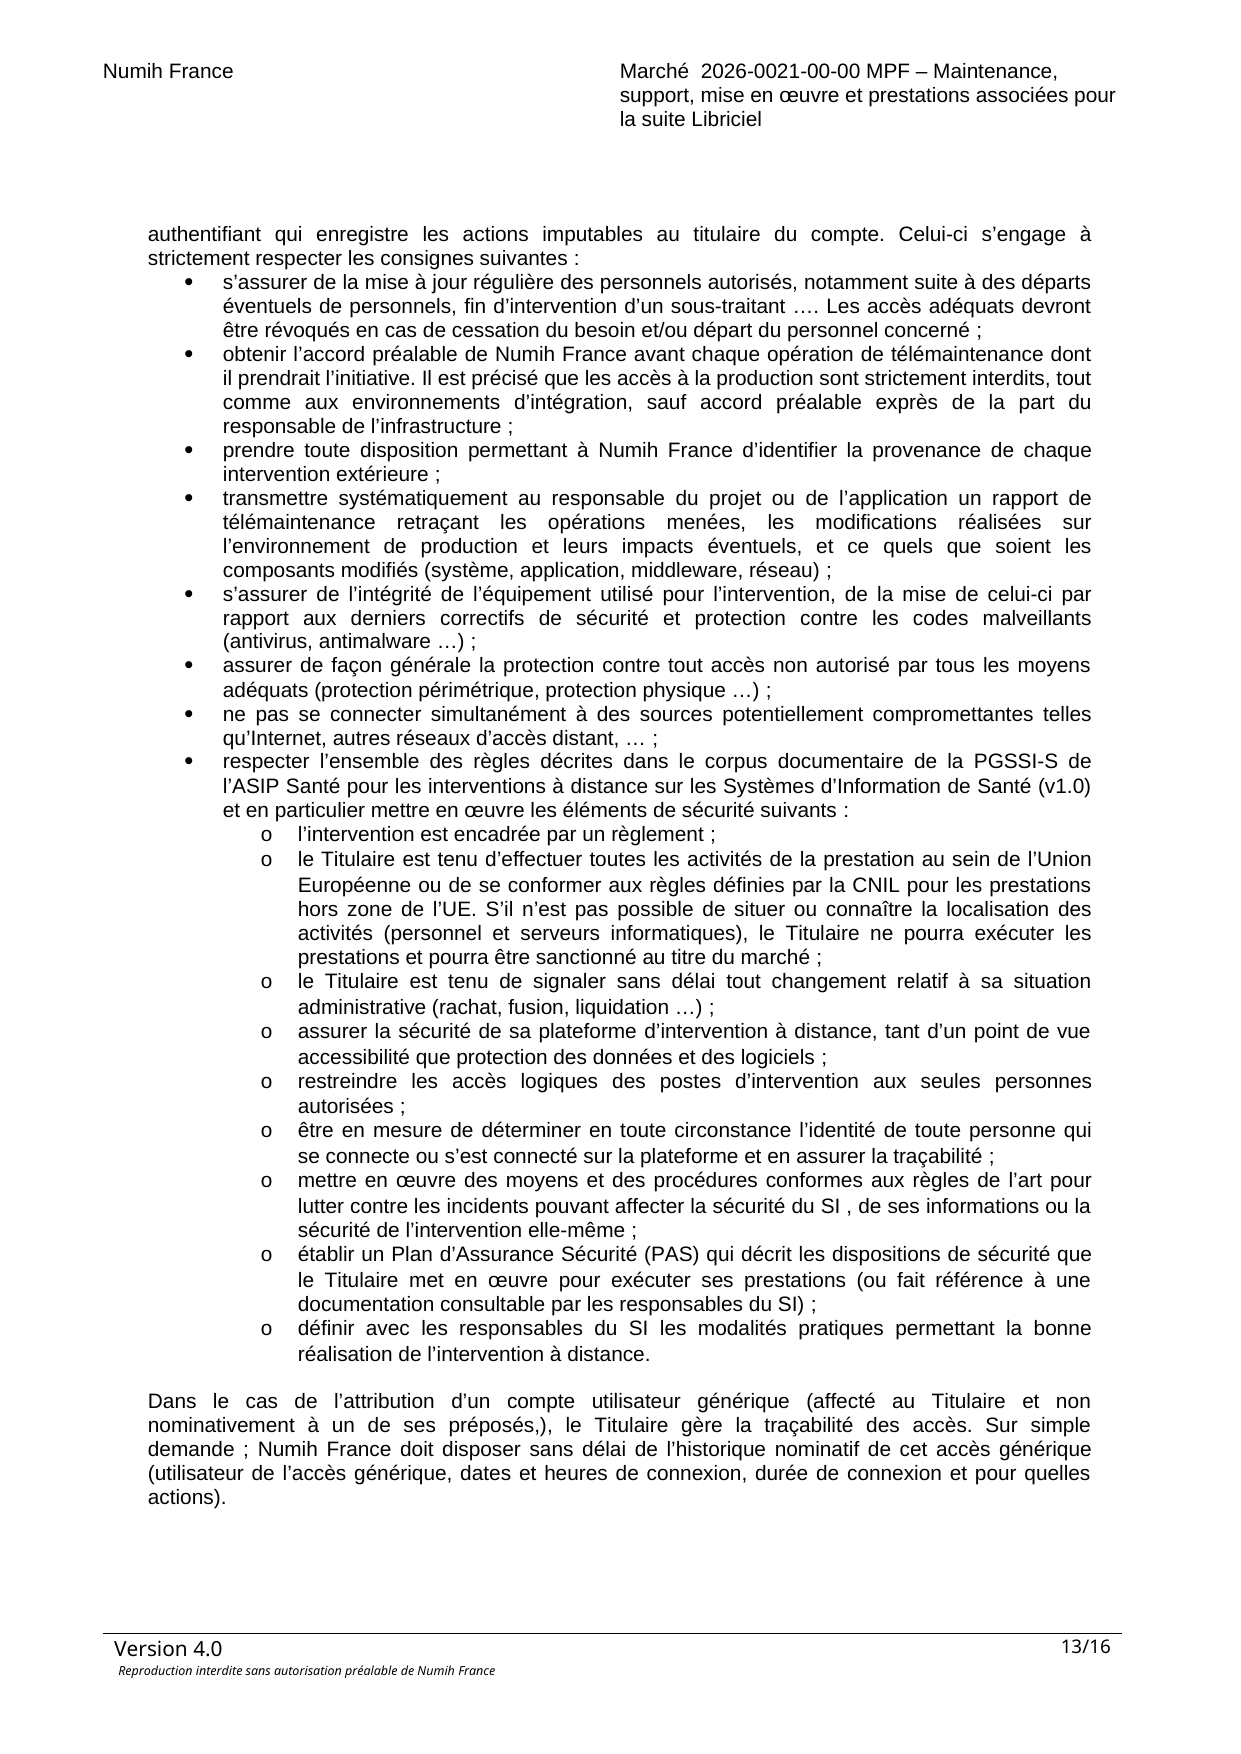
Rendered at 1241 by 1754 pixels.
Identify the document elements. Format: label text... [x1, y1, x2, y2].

list Dans le cas de l’attribution d’un compte utilisateur générique (affecté au Titulaire et non nominativement à un de ses préposés,), le Titulaire gère la traçabilité des accès. Sur simple demande ; Numih France doit disposer sans délai de l’historique nominatif de cet accès générique (utilisateur de l’accès générique, dates et heures de connexion, durée de connexion et pour quelles actions). [148, 1389, 1093, 1509]
list le Titulaire est tenu de signaler sans délai tout changement relatif à sa situation administrative (rachat, fusion, liquidation …) ; [260, 969, 1093, 1019]
list s’assurer de l’intégrité de l’équipement utilisé pour l’intervention, de la mise de celui-ci par rapport aux derniers correctifs de sécurité et protection contre les codes malveillants (antivirus, antimalware …) ; [185, 581, 1093, 653]
list l’intervention est encadrée par un règlement ; [260, 821, 1093, 847]
list transmettre systématiquement au responsable du projet ou de l’application un rapport de télémaintenance retraçant les opérations menées, les modifications réalisées sur l’environnement de production et leurs impacts éventuels, et ce quels que soient les composants modifiés (système, application, middleware, réseau) ; [185, 485, 1093, 581]
list obtenir l’accord préalable de Numih France avant chaque opération de télémaintenance dont il prendrait l’initiative. Il est précisé que les accès à la production sont strictement interdits, tout comme aux environnements d’intégration, sauf accord préalable exprès de la part du responsable de l’infrastructure ; [185, 341, 1093, 437]
list restreindre les accès logiques des postes d’intervention aux seules personnes autorisées ; [260, 1068, 1093, 1118]
list s’assurer de la mise à jour régulière des personnels autorisés, notamment suite à des départs éventuels de personnels, fin d’intervention d’un sous-traitant …. Les accès adéquats devront être révoqués en cas de cessation du besoin et/ou départ du personnel concerné ; [185, 269, 1093, 341]
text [148, 222, 1093, 269]
list être en mesure de déterminer en toute circonstance l’identité de toute personne qui se connecte ou s’est connecté sur la plateforme et en assurer la traçabilité ; [260, 1118, 1093, 1168]
list établir un Plan d’Assurance Sécurité (PAS) qui décrit les dispositions de sécurité que le Titulaire met en œuvre pour exécuter ses prestations (ou fait référence à une documentation consultable par les responsables du SI) ; [260, 1242, 1093, 1316]
list respecter l’ensemble des règles décrites dans le corpus documentaire de la PGSSI-S de l’ASIP Santé pour les interventions à distance sur les Systèmes d’Information de Santé (v1.0) et en particulier mettre en œuvre les éléments de sécurité suivants : [185, 749, 1093, 821]
list mettre en œuvre des moyens et des procédures conformes aux règles de l’art pour lutter contre les incidents pouvant affecter la sécurité du SI , de ses informations ou la sécurité de l’intervention elle-même ; [260, 1168, 1093, 1242]
list définir avec les responsables du SI les modalités pratiques permettant la bonne réalisation de l’intervention à distance. [260, 1316, 1093, 1365]
list assurer la sécurité de sa plateforme d’intervention à distance, tant d’un point de vue accessibilité que protection des données et des logiciels ; [260, 1019, 1093, 1068]
list assurer de façon générale la protection contre tout accès non autorisé par tous les moyens adéquats (protection périmétrique, protection physique …) ; [185, 653, 1093, 701]
list le Titulaire est tenu d’effectuer toutes les activités de la prestation au sein de l’Union Européenne ou de se conformer aux règles définies par la CNIL pour les prestations hors zone de l’UE. S’il n’est pas possible de situer ou connaître la localisation des activités (personnel et serveurs informatiques), le Titulaire ne pourra exécuter les prestations et pourra être sanctionné au titre du marché ; [260, 847, 1093, 969]
list ne pas se connecter simultanément à des sources potentiellement compromettantes telles qu’Internet, autres réseaux d’accès distant, … ; [185, 701, 1093, 749]
list prendre toute disposition permettant à Numih France d’identifier la provenance de chaque intervention extérieure ; [185, 437, 1093, 485]
